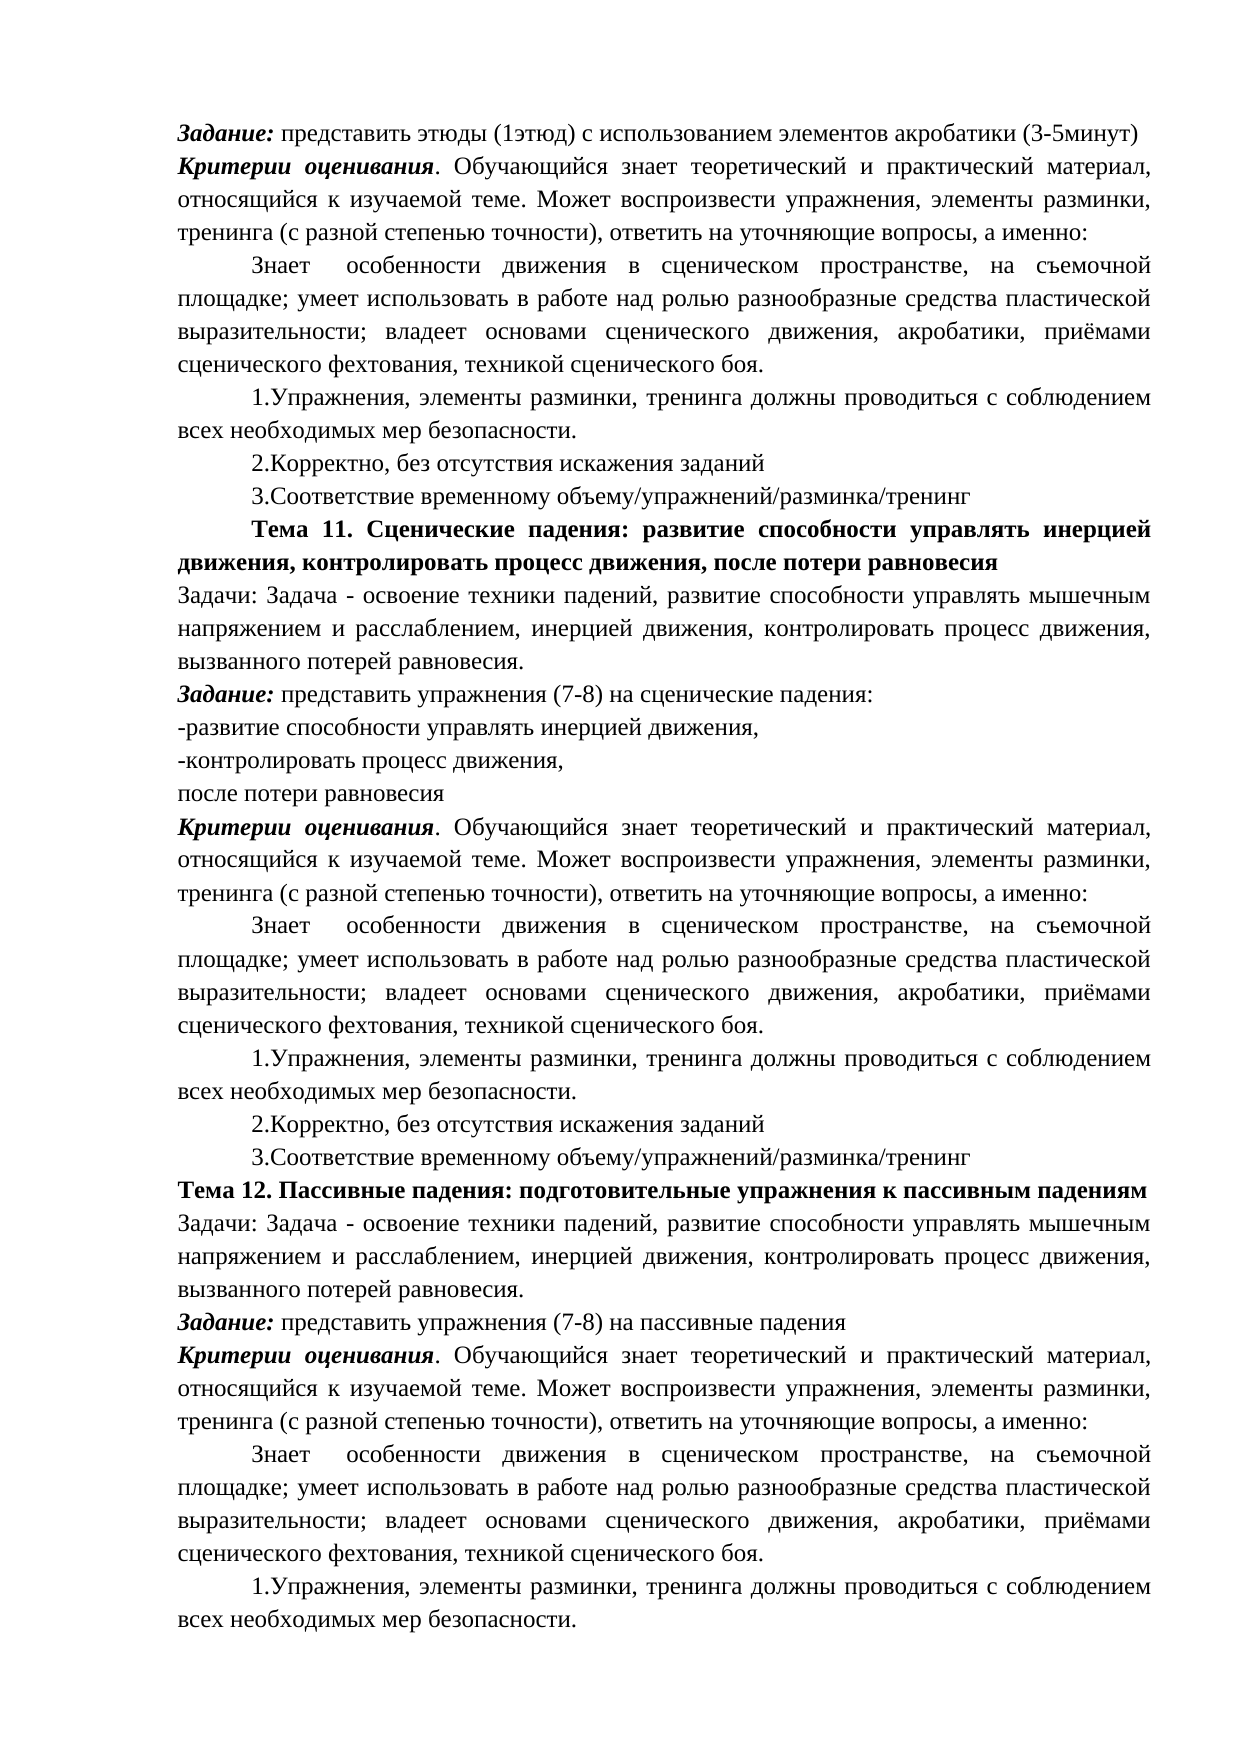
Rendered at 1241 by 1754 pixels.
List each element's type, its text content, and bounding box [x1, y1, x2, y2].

text 2.Корректно, без отсутствия искажения заданий [177, 448, 1152, 477]
text 1.Упражнения, элементы разминки, тренинга должны проводиться с соблюдением всех необходимых мер безопасности. [177, 1043, 1152, 1104]
text -контролировать процесс движения, [177, 746, 1152, 774]
text Задание: представить этюды (1этюд) с использованием элементов акробатики (3-5минут) [177, 118, 1152, 147]
text 1.Упражнения, элементы разминки, тренинга должны проводиться с соблюдением всех необходимых мер безопасности. [177, 1571, 1152, 1633]
text Задание: представить упражнения (7-8) на сценические падения: [177, 679, 1152, 708]
text 1.Упражнения, элементы разминки, тренинга должны проводиться с соблюдением всех необходимых мер безопасности. [177, 382, 1152, 444]
text после потери равновесия [177, 778, 1152, 807]
text Тема 12. Пассивные падения: подготовительные упражнения к пассивным падениям [177, 1175, 1152, 1203]
text 2.Корректно, без отсутствия искажения заданий [177, 1109, 1152, 1137]
text -развитие способности управлять инерцией движения, [177, 712, 1152, 741]
text Задание: представить упражнения (7-8) на пассивные падения [177, 1307, 1152, 1336]
text Тема 11. Сценические падения: развитие способности управлять инерцией движения, контролировать процесс движения, после потери равновесия [177, 514, 1152, 576]
text 3.Соответствие временному объему/упражнений/разминка/тренинг [177, 1142, 1152, 1171]
text 3.Соответствие временному объему/упражнений/разминка/тренинг [177, 481, 1152, 510]
